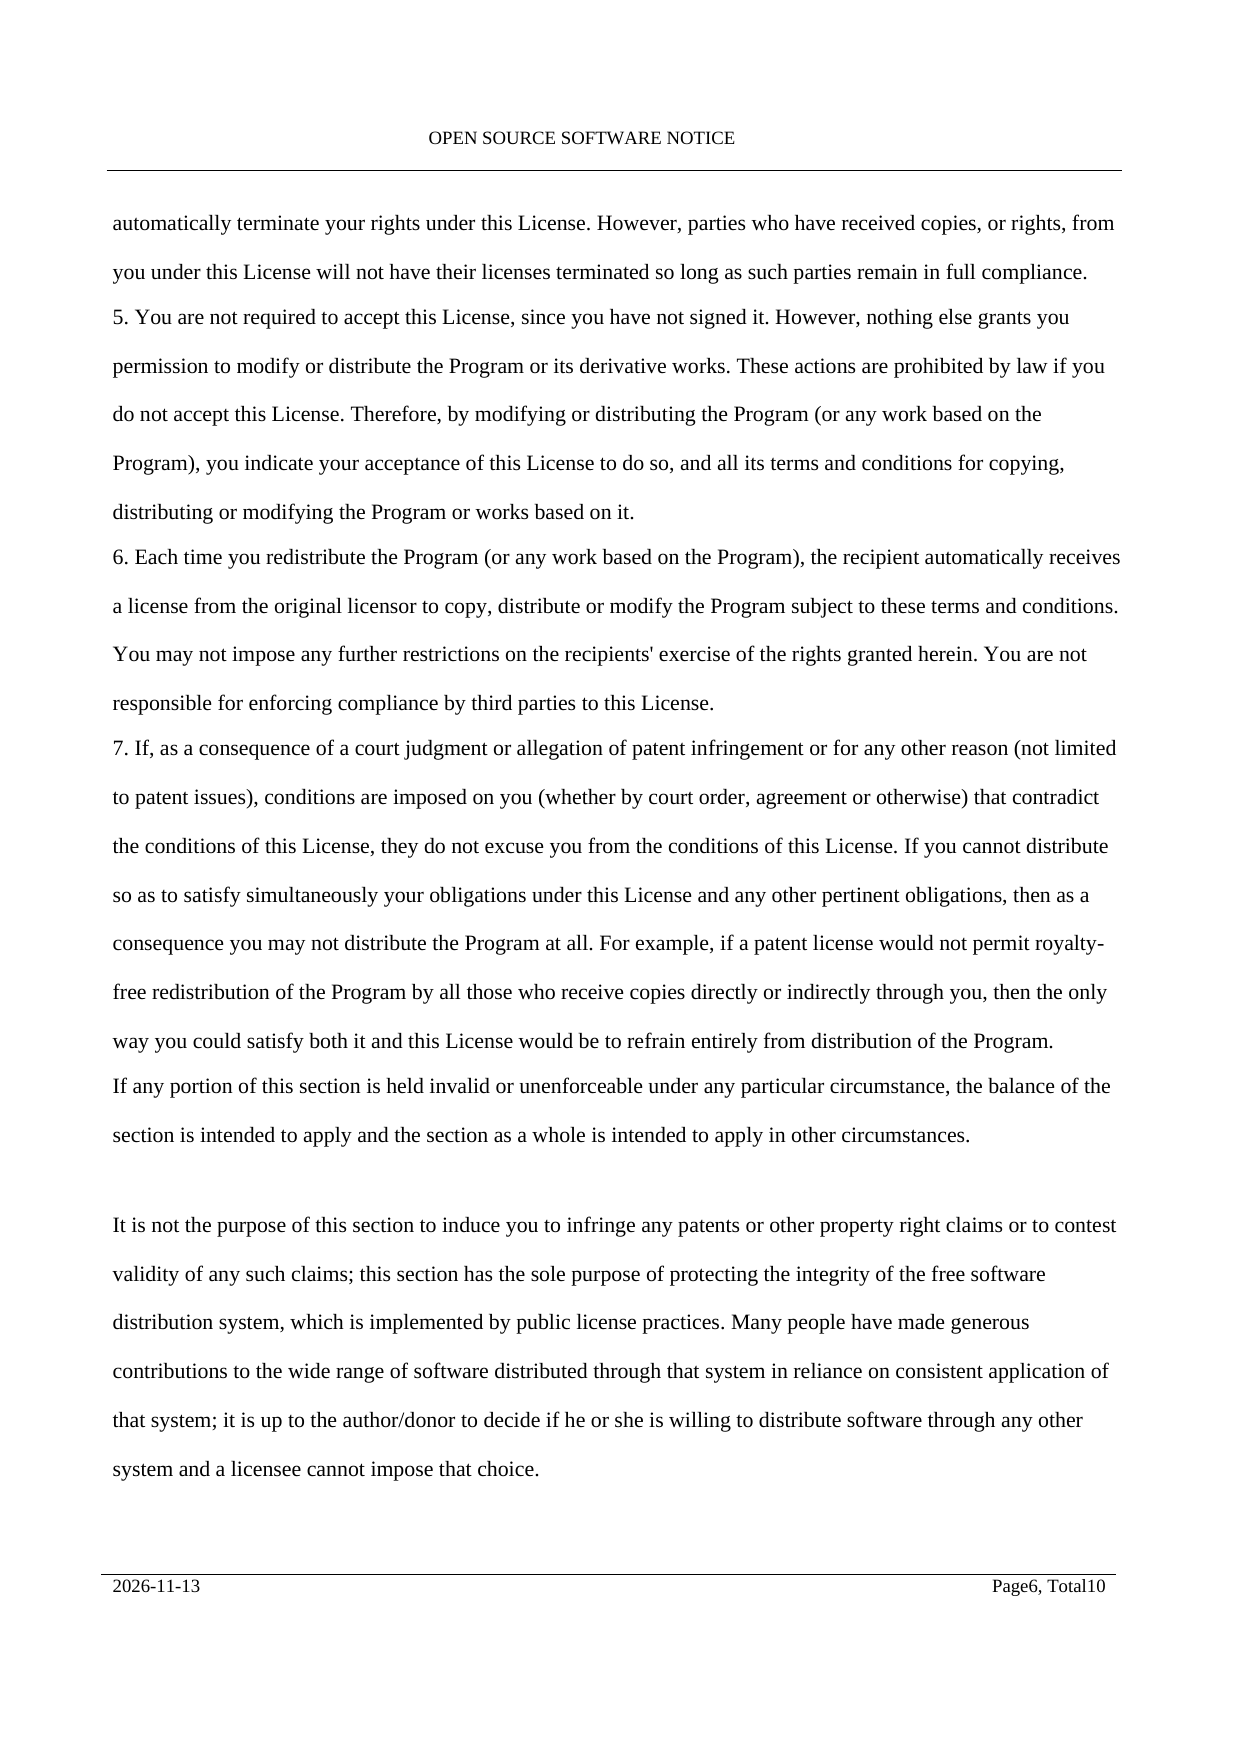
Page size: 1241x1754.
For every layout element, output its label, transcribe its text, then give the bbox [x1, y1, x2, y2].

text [112, 206, 1128, 288]
text If any portion of this section is held invalid or unenforceable under any particular circumstance, the balance of the section is intended to apply and the section as a whole is intended to apply in other circumstances. [112, 1069, 1128, 1151]
text 5. You are not required to accept this License, since you have not signed it. However, nothing else grants you permission to modify or distribute the Program or its derivative works. These actions are prohibited by law if you do not accept this License. Therefore, by modifying or distributing the Program (or any work based on the Program), you indicate your acceptance of this License to do so, and all its terms and conditions for copying, distributing or modifying the Program or works based on it. [112, 300, 1128, 528]
text 6. Each time you redistribute the Program (or any work based on the Program), the recipient automatically receives a license from the original licensor to copy, distribute or modify the Program subject to these terms and conditions. You may not impose any further restrictions on the recipients' exercise of the rights granted herein. You are not responsible for enforcing compliance by third parties to this License. [112, 540, 1128, 719]
text 7. If, as a consequence of a court judgment or allegation of patent infringement or for any other reason (not limited to patent issues), conditions are imposed on you (whether by court order, agreement or otherwise) that contradict the conditions of this License, they do not excuse you from the conditions of this License. If you cannot distribute so as to satisfy simultaneously your obligations under this License and any other pertinent obligations, then as a consequence you may not distribute the Program at all. For example, if a patent license would not permit royalty-free redistribution of the Program by all those who receive copies directly or indirectly through you, then the only way you could satisfy both it and this License would be to refrain entirely from distribution of the Program. [112, 732, 1128, 1057]
text It is not the purpose of this section to induce you to infringe any patents or other property right claims or to contest validity of any such claims; this section has the sole purpose of protecting the integrity of the free software distribution system, which is implemented by public license practices. Many people have made generous contributions to the wide range of software distributed through that system in reliance on consistent application of that system; it is up to the author/donor to decide if he or she is willing to distribute software through any other system and a licensee cannot impose that choice. [112, 1208, 1128, 1484]
